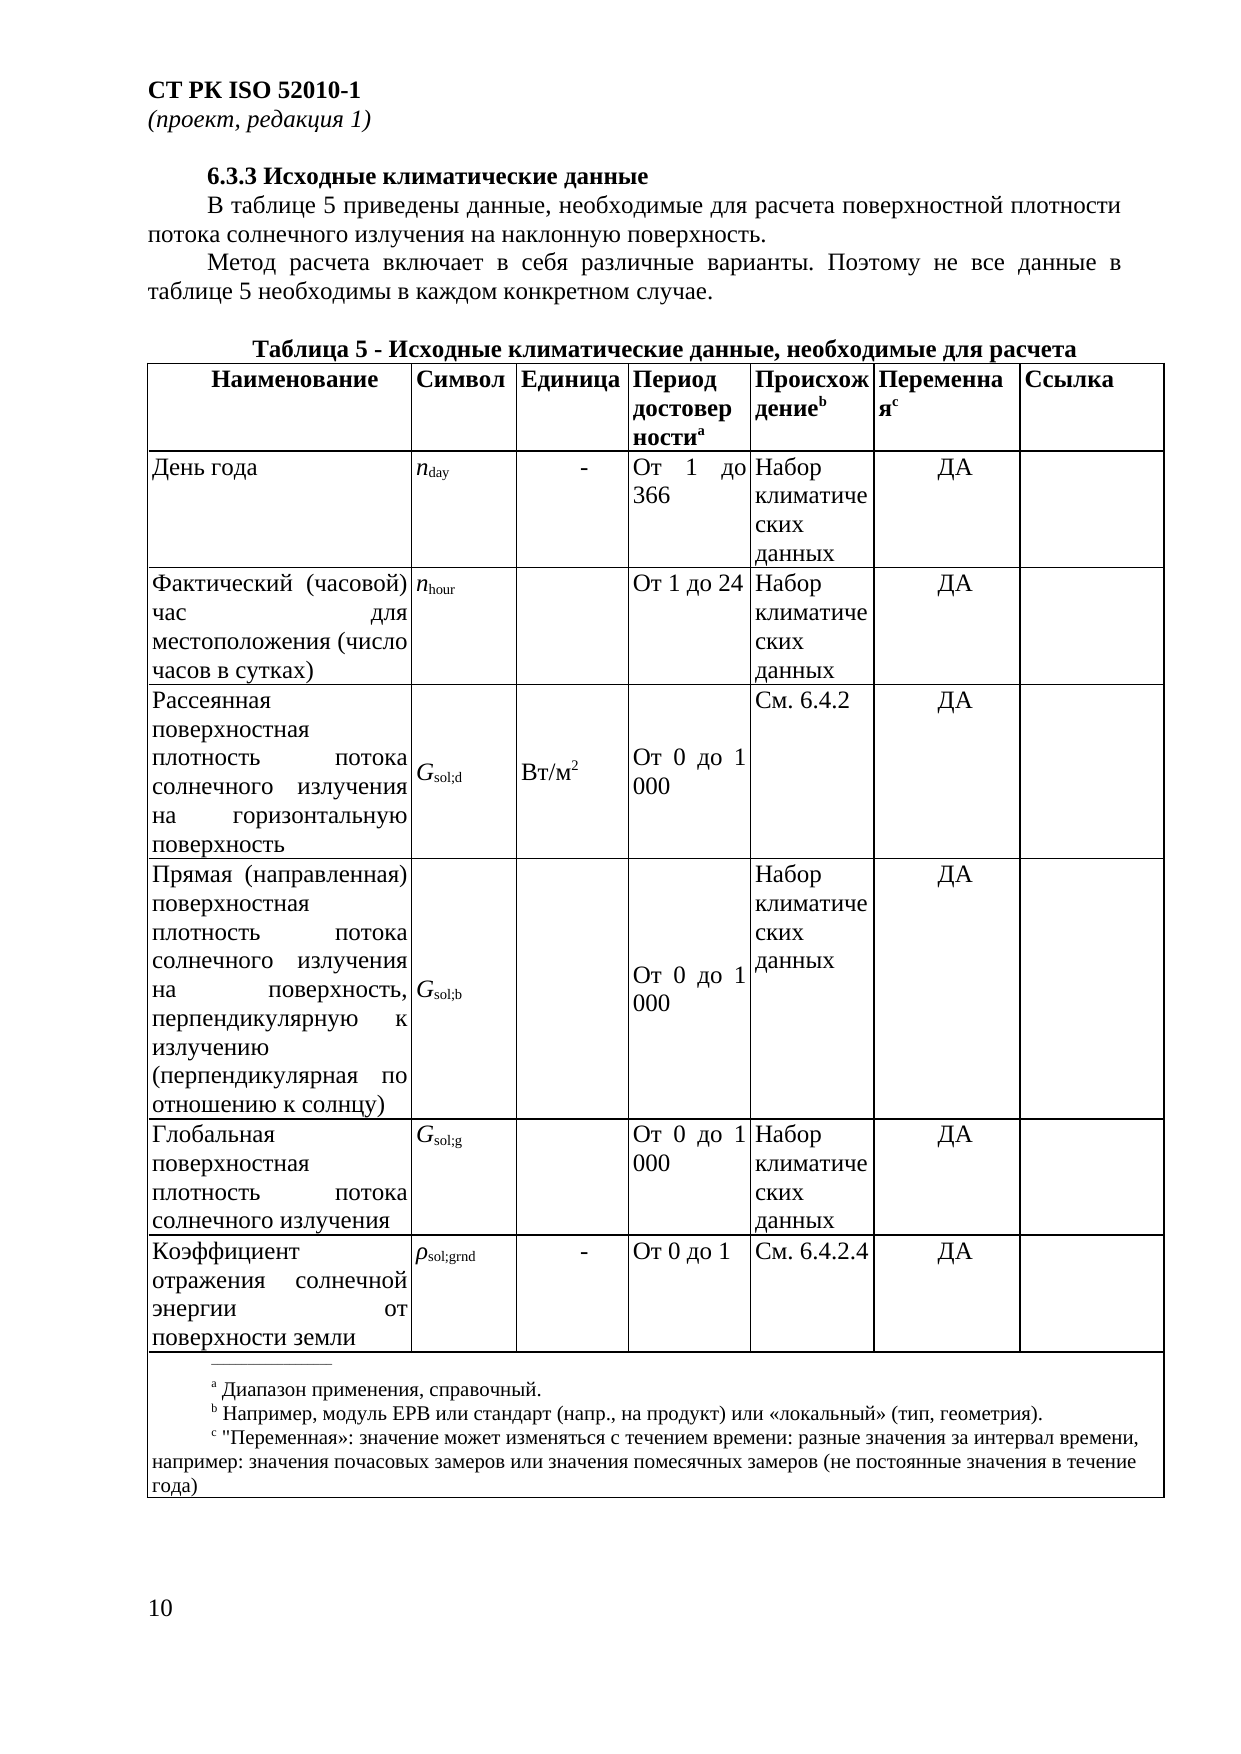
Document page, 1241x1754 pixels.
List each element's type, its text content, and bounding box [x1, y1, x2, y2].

table_cell [517, 859, 628, 1118]
table_cell Gsol;d [412, 685, 516, 857]
table_header Единица [517, 364, 628, 450]
table_cell От 1 до 24 [629, 568, 750, 683]
table_cell ДА [875, 859, 1019, 1118]
table_cell ДА [875, 1236, 1019, 1351]
table_cell ДА [875, 1120, 1019, 1234]
table_cell ____________________ a Диапазон применения, справочный. b Например, модуль EPB или стандарт (напр., на продукт) или «локальный» (тип, геометрия). c "Переменная»: значение может изменяться с течением времени: разные значения за интервал времени, например: значения почасовых замеров или значения помесячных замеров (не постоянные значения в течение года) [148, 1352, 1163, 1497]
table_cell nday [412, 452, 516, 567]
table_cell [1021, 452, 1163, 567]
table_cell От 1 до 366 [629, 452, 750, 567]
table_header Происхождениеb [751, 364, 873, 450]
table_cell ДА [875, 452, 1019, 567]
text В таблице 5 приведены данные, необходимые для расчета поверхностной плотности потока солнечного излучения на наклонную поверхность. [148, 190, 1122, 247]
table_cell Прямая (направленная) поверхностная плотность потока солнечного излучения на поверхность, перпендикулярную к излучению (перпендикулярная по отношению к солнцу) [148, 859, 411, 1118]
table_cell Набор климатических данных [751, 452, 873, 567]
table_cell Набор климатических данных [751, 568, 873, 683]
table_cell От 0 до 1 000 [629, 859, 750, 1118]
table_cell nhour [412, 568, 516, 683]
table_cell Рассеянная поверхностная плотность потока солнечного излучения на горизонтальную поверхность [148, 685, 411, 857]
table_cell [1021, 568, 1163, 683]
table_cell ДА [875, 685, 1019, 857]
table_header Ссылка [1021, 364, 1163, 450]
table_cell [1021, 859, 1163, 1118]
table_cell См. 6.4.2 [751, 685, 873, 857]
table_cell См. 6.4.2.4 [751, 1236, 873, 1351]
table_cell День года [148, 451, 411, 567]
text Таблица 5 - Исходные климатические данные, необходимые для расчета [148, 334, 1122, 362]
table_cell ρsol;grnd [412, 1236, 516, 1351]
table_cell ДА [875, 568, 1019, 683]
table_cell Набор климатических данных [751, 1120, 873, 1234]
table_cell От 0 до 1 [629, 1236, 750, 1351]
table_cell Набор климатических данных [751, 859, 873, 1118]
table_header Наименование [148, 364, 411, 450]
table_header Символ [412, 364, 516, 450]
table_cell - [517, 1236, 628, 1351]
table_cell [517, 1120, 628, 1234]
table_header Переменнаяc [875, 364, 1019, 450]
table_cell [1021, 685, 1163, 857]
table_cell [517, 568, 628, 683]
table_cell Gsol;b [412, 859, 516, 1118]
table_cell Вт/м2 [517, 685, 628, 857]
table_cell Фактический (часовой) час для местоположения (число часов в сутках) [148, 568, 411, 683]
text 6.3.3 Исходные климатические данные [148, 161, 1122, 190]
table_cell Gsol;g [412, 1120, 516, 1234]
table_cell От 0 до 1 000 [629, 685, 750, 857]
table_header Период достоверностиa [629, 364, 750, 450]
table_cell От 0 до 1 000 [629, 1120, 750, 1234]
text Метод расчета включает в себя различные варианты. Поэтому не все данные в таблице 5 необходимы в каждом конкретном случае. [148, 247, 1122, 305]
table_cell Глобальная поверхностная плотность потока солнечного излучения [148, 1119, 411, 1234]
table_cell [1021, 1236, 1163, 1351]
table_cell Коэффициент отражения солнечной энергии от поверхности земли [148, 1235, 411, 1351]
table_cell - [517, 452, 628, 567]
table_cell [1021, 1120, 1163, 1234]
